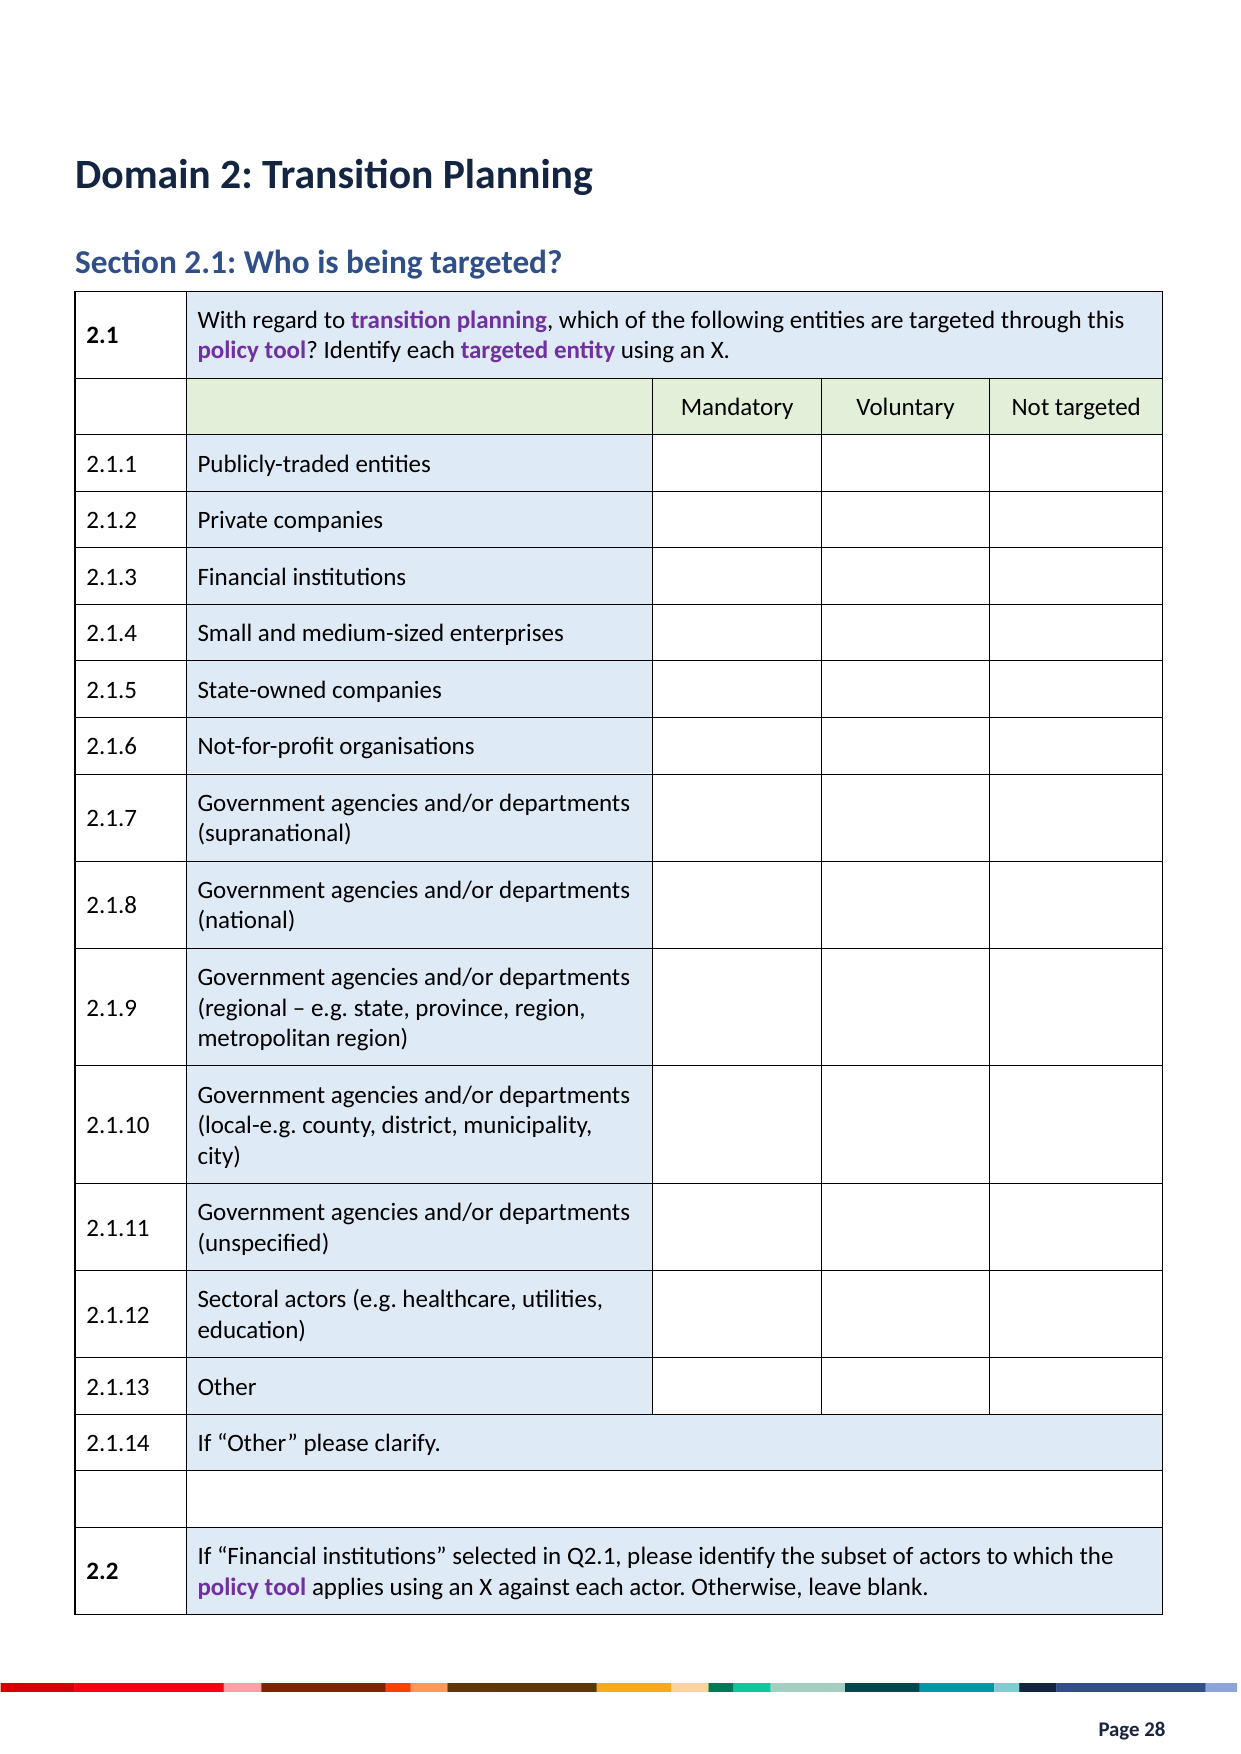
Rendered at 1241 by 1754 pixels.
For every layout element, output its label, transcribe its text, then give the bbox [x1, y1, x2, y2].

table_cell [822, 548, 989, 604]
table_cell 2.1.9 [76, 949, 186, 1065]
table_cell [187, 379, 652, 434]
table_cell 2.1.4 [76, 605, 186, 660]
table_cell [990, 775, 1162, 861]
table_cell [653, 548, 821, 604]
table_cell Small and medium-sized enterprises [187, 605, 652, 660]
table_cell [76, 1471, 186, 1527]
table_cell 2.1.8 [76, 862, 186, 948]
table_cell [822, 949, 989, 1065]
table_cell [990, 1358, 1162, 1414]
table_cell Other [187, 1358, 652, 1414]
table_cell [822, 1184, 989, 1270]
table_cell [822, 605, 989, 660]
table_cell 2.1.11 [76, 1184, 186, 1270]
table_cell 2.1.2 [76, 492, 186, 547]
table_cell [990, 548, 1162, 604]
table_cell 2.1.5 [76, 661, 186, 717]
table_cell [990, 1066, 1162, 1183]
table_cell [990, 862, 1162, 948]
table_cell 2.1.3 [76, 548, 186, 604]
table_cell 2.1.13 [76, 1358, 186, 1414]
table_cell If “Financial institutions” selected in Q2.1, please identify the subset of actors to which the policy tool applies using an X against each actor. Otherwise, leave blank. [187, 1528, 1162, 1614]
table_cell [822, 862, 989, 948]
table_cell Not targeted [990, 379, 1162, 434]
table_cell Financial institutions [187, 548, 652, 604]
table_cell Private companies [187, 492, 652, 547]
table_cell Government agencies and/or departments (regional – e.g. state, province, region, metropolitan region) [187, 949, 652, 1065]
table_cell Government agencies and/or departments (national) [187, 862, 652, 948]
table_cell [822, 775, 989, 861]
table_cell 2.1.6 [76, 718, 186, 773]
table_cell Publicly-traded entities [187, 435, 652, 491]
table_cell [653, 718, 821, 773]
table_cell [653, 775, 821, 861]
table_cell Government agencies and/or departments (local-e.g. county, district, municipality, city) [187, 1066, 652, 1183]
table_cell Government agencies and/or departments (unspecified) [187, 1184, 652, 1270]
table_cell [990, 718, 1162, 773]
table_cell [822, 1358, 989, 1414]
table_cell [822, 435, 989, 491]
table_cell [653, 1358, 821, 1414]
table_cell [990, 1184, 1162, 1270]
table_cell [76, 379, 186, 434]
table_cell [653, 605, 821, 660]
table_header 2.1 [76, 292, 186, 378]
table_cell [187, 1471, 1162, 1527]
table_cell 2.1.14 [76, 1415, 186, 1470]
table_cell 2.1.7 [76, 775, 186, 861]
table_cell Sectoral actors (e.g. healthcare, utilities, education) [187, 1271, 652, 1357]
table_cell [990, 1271, 1162, 1357]
table_cell [990, 435, 1162, 491]
table_cell [990, 949, 1162, 1065]
table_cell 2.1.12 [76, 1271, 186, 1357]
table_cell Voluntary [822, 379, 989, 434]
table_cell [653, 1271, 821, 1357]
table_cell Mandatory [653, 379, 821, 434]
picture [0, 1683, 1236, 1692]
table_cell [822, 718, 989, 773]
subtitle Domain 2: Transition Planning [75, 148, 1165, 199]
table_cell If “Other” please clarify. [187, 1415, 1162, 1470]
table_cell State-owned companies [187, 661, 652, 717]
table_cell 2.2 [76, 1528, 186, 1614]
table_cell [653, 435, 821, 491]
table_cell [653, 949, 821, 1065]
table_cell 2.1.10 [76, 1066, 186, 1183]
table_cell [990, 661, 1162, 717]
table_cell Not-for-profit organisations [187, 718, 652, 773]
table_cell [653, 661, 821, 717]
table_cell [822, 661, 989, 717]
subtitle Section 2.1: Who is being targeted? [75, 241, 1165, 282]
table_cell [822, 1271, 989, 1357]
table_cell [822, 1066, 989, 1183]
table_cell Government agencies and/or departments (supranational) [187, 775, 652, 861]
table_cell [653, 1184, 821, 1270]
table_cell [653, 862, 821, 948]
table_cell [653, 1066, 821, 1183]
table_cell [990, 492, 1162, 547]
table_cell [822, 492, 989, 547]
table_cell [990, 605, 1162, 660]
table_cell [653, 492, 821, 547]
table_cell 2.1.1 [76, 435, 186, 491]
table_header With regard to transition planning, which of the following entities are targeted through this policy tool? Identify each targeted entity using an X. [187, 292, 1162, 378]
